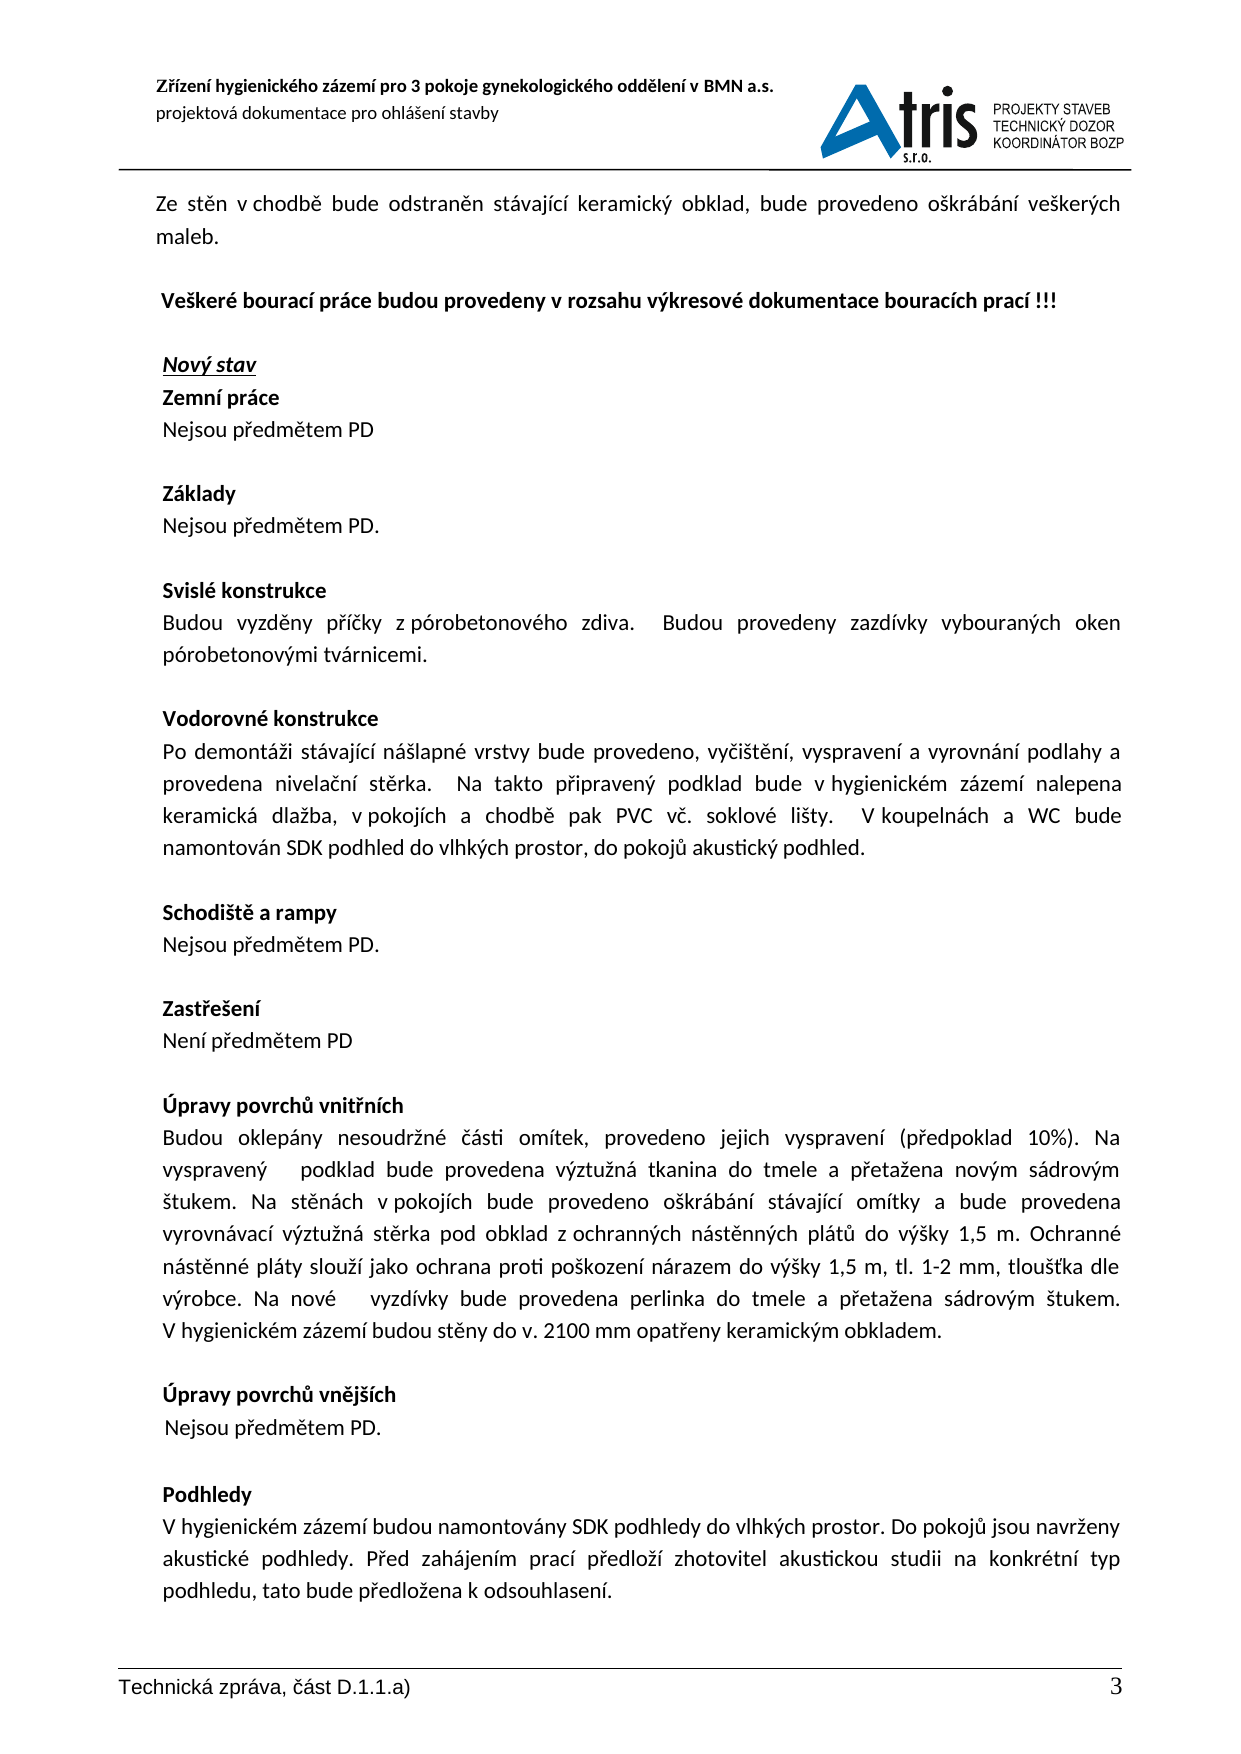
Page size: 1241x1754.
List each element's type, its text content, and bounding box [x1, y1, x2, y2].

list Úpravy povrchů vnějších [162, 1381, 1122, 1408]
text Ze stěn v chodbě bude odstraněn stávající keramický obklad, bude provedeno oškrábání veškerých maleb. [156, 189, 1122, 250]
list Schodiště a rampy [162, 898, 1122, 926]
list Vodorovné konstrukce [162, 704, 1122, 733]
list Budou vyzděny příčky z pórobetonového zdiva. Budou provedeny zazdívky vybouraných oken pórobetonovými tvárnicemi. [162, 608, 1122, 668]
text Budou oklepány nesoudržné části omítek, provedeno jejich vyspravení (předpoklad 10%). Na vyspravený podklad bude provedena výztužná tkanina do tmele a přetažena novým sádrovým štukem. Na stěnách v pokojích bude provedeno oškrábání stávající omítky a bude provedena vyrovnávací výztužná stěrka pod obklad z ochranných nástěnných plátů do výšky 1,5 m. Ochranné nástěnné pláty slouží jako ochrana proti poškození nárazem do výšky 1,5 m, tl. 1-2 mm, tloušťka dle výrobce. Na nové vyzdívky bude provedena perlinka do tmele a přetažena sádrovým štukem. V hygienickém zázemí budou stěny do v. 2100 mm opatřeny keramickým obkladem. [162, 1123, 1122, 1344]
list V hygienickém zázemí budou namontovány SDK podhledy do vlhkých prostor. Do pokojů jsou navrženy akustické podhledy. Před zahájením prací předloží zhotovitel akustickou studii na konkrétní typ podhledu, tato bude předložena k odsouhlasení. [162, 1512, 1122, 1604]
text Nejsou předmětem PD. [118, 1413, 1122, 1441]
list Není předmětem PD [118, 1026, 1122, 1054]
list Po demontáži stávající nášlapné vrstvy bude provedeno, vyčištění, vyspravení a vyrovnání podlahy a provedena nivelační stěrka. Na takto připravený podklad bude v hygienickém zázemí nalepena keramická dlažba, v pokojích a chodbě pak PVC vč. soklové lišty. V koupelnách a WC bude namontován SDK podhled do vlhkých prostor, do pokojů akustický podhled. [162, 737, 1122, 861]
list Základy [162, 479, 1122, 507]
list Nejsou předmětem PD. [162, 930, 1122, 958]
list Podhledy [162, 1480, 1122, 1508]
list Úpravy povrchů vnitřních [162, 1091, 1122, 1119]
list Nový stav [162, 351, 1122, 378]
list Zastřešení [162, 994, 1122, 1022]
list Nejsou předmětem PD [162, 415, 1122, 443]
text Veškeré bourací práce budou provedeny v rozsahu výkresové dokumentace bouracích prací !!! [156, 286, 1122, 314]
list Nejsou předmětem PD. [162, 511, 1122, 539]
list Svislé konstrukce [162, 576, 1122, 604]
list Zemní práce [162, 383, 1122, 411]
